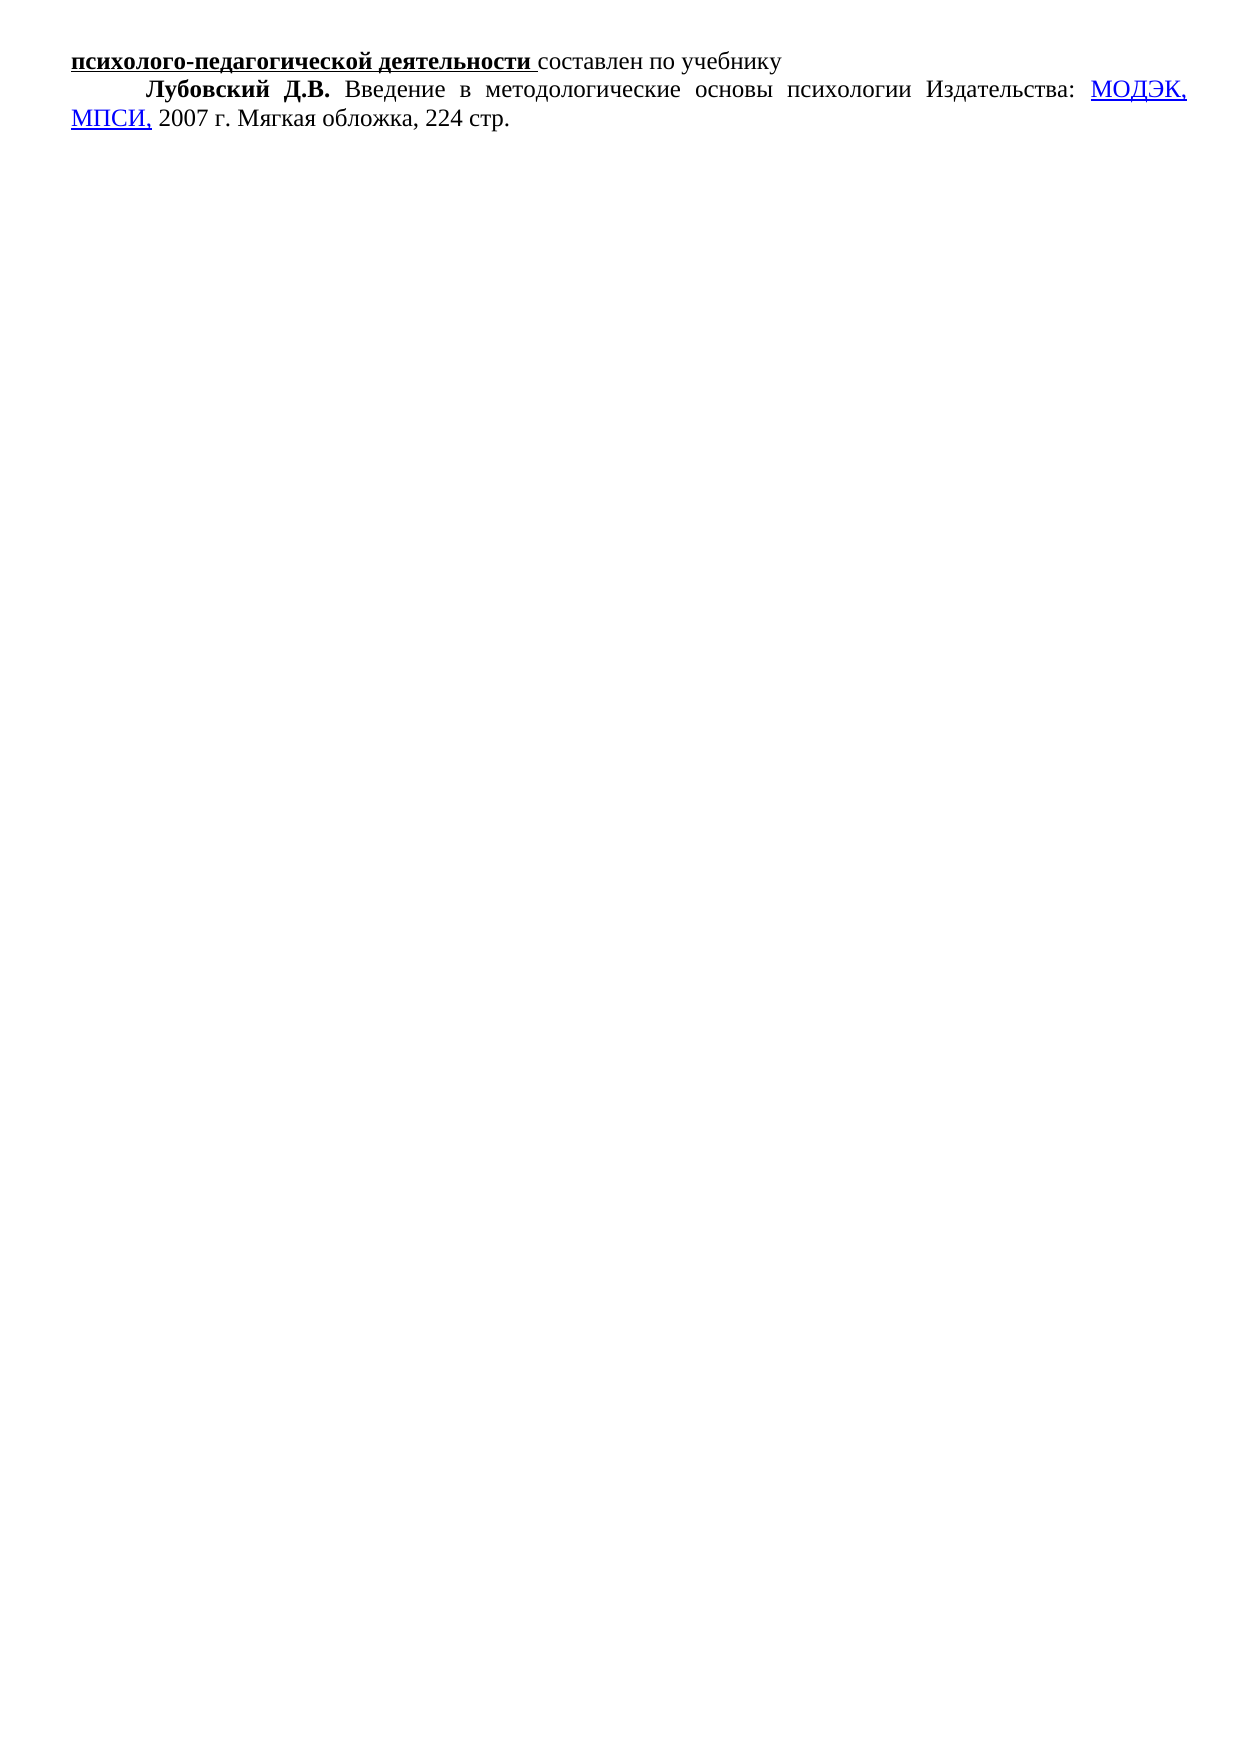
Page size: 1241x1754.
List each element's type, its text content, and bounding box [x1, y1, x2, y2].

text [71, 46, 1187, 74]
text Лубовский Д.В. Введение в методологические основы психологии Издательства: МОДЭК, МПСИ, 2007 г. Мягкая обложка, 224 стр. [71, 74, 1187, 132]
